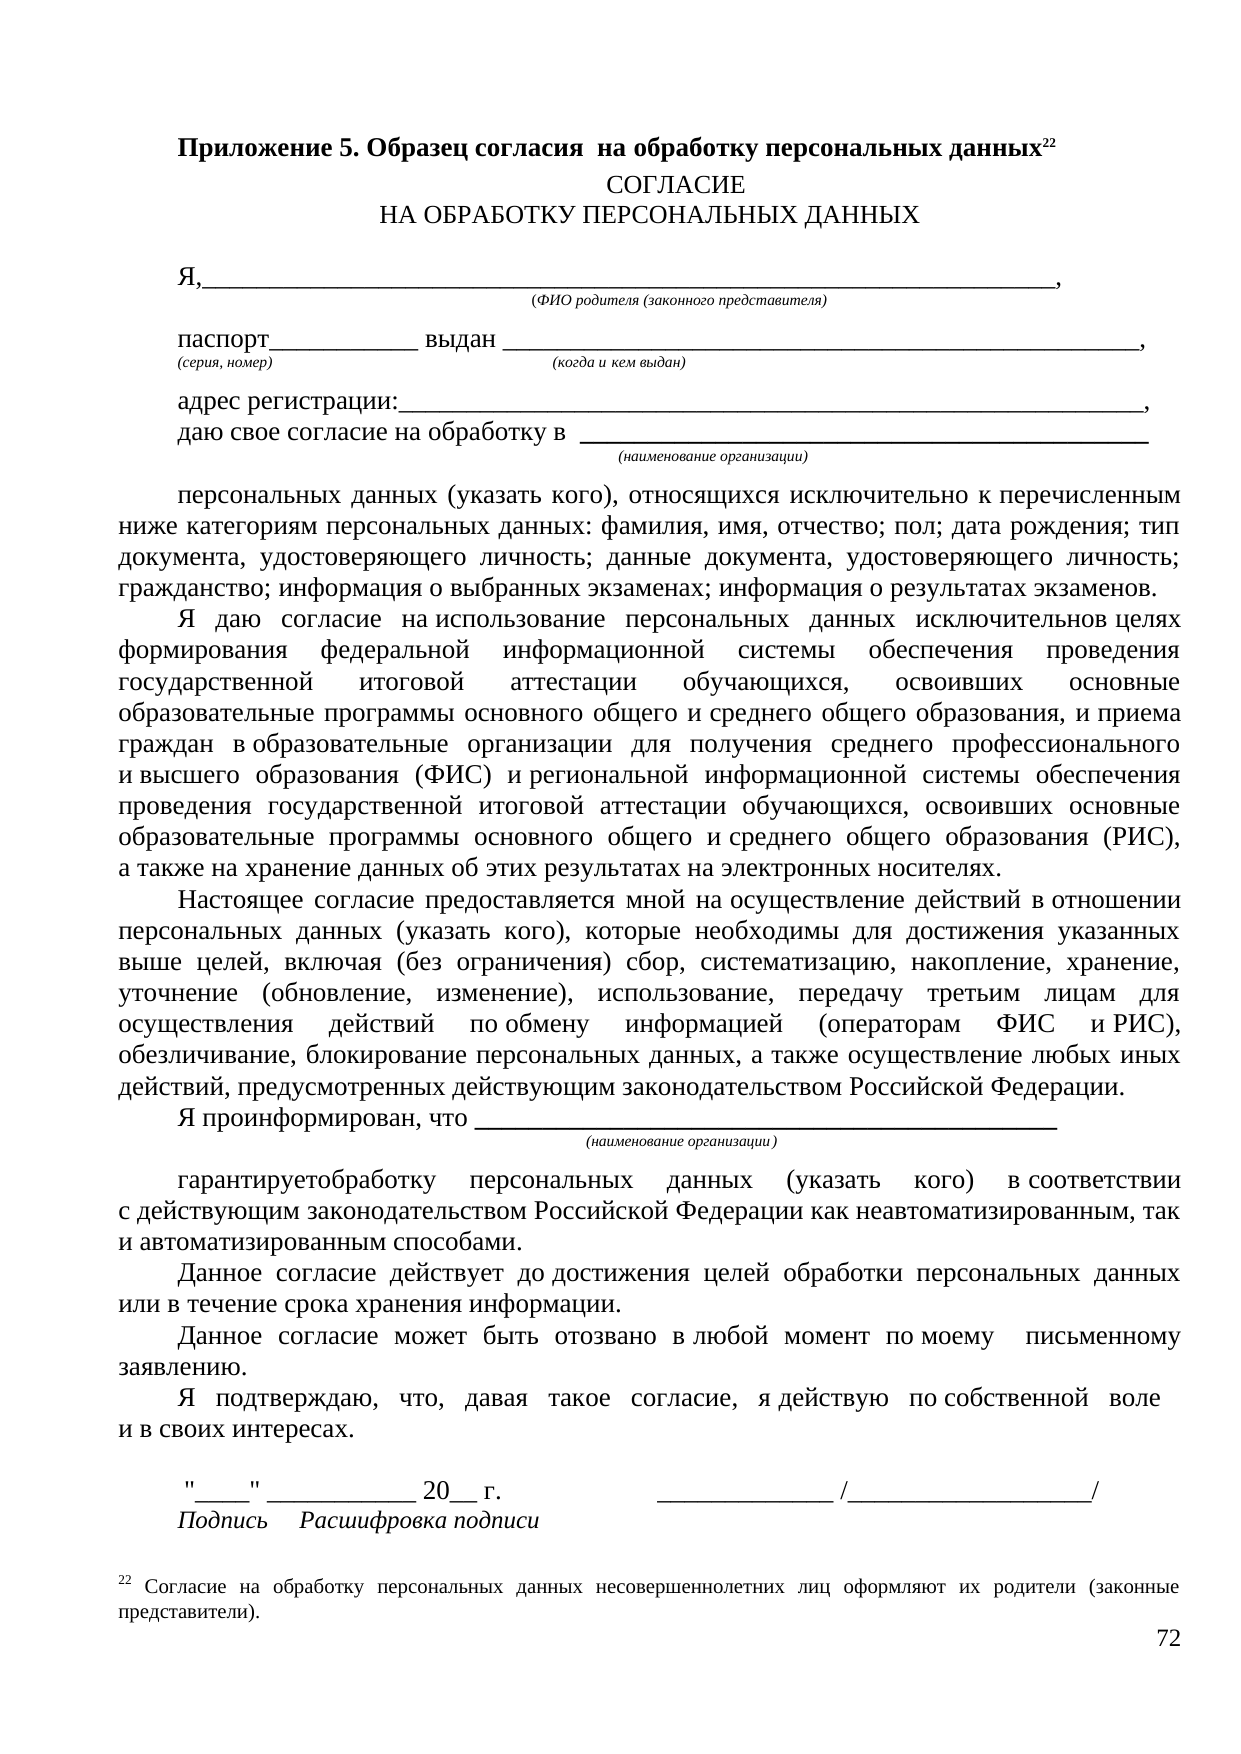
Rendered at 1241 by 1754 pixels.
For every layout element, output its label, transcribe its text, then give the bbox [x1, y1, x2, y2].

text паспорт___________ выдан _______________________________________________, [118, 322, 1181, 353]
text персональных данных (указать кого), относящихся исключительно к перечисленным ниже категориям персональных данных: фамилия, имя, отчество; пол; дата рождения; тип документа, удостоверяющего личность; данные документа, удостоверяющего личность; гражданство; информация о выбранных экзаменах; информация о результатах экзаменов. [118, 478, 1181, 602]
text гарантируетобработку персональных данных (указать кого) в соответствии с действующим законодательством Российской Федерации как неавтоматизированным, так и автоматизированным способами. [118, 1163, 1181, 1256]
text (ФИО родителя (законного представителя) [118, 291, 1181, 322]
text Я даю согласие на использование персональных данных исключительнов целях формирования федеральной информационной системы обеспечения проведения государственной итоговой аттестации обучающихся, освоивших основные образовательные программы основного общего и среднего общего образования, и приема граждан в образовательные организации для получения среднего профессионального и высшего образования (ФИС) и региональной информационной системы обеспечения проведения государственной итоговой аттестации обучающихся, освоивших основные образовательные программы основного общего и среднего общего образования (РИС), а также на хранение данных об этих результатах на электронных носителях. [118, 602, 1181, 883]
text Приложение 5. Образец согласия на обработку персональных данных [118, 131, 1181, 162]
text Данное согласие может быть отозвано в любой момент по моему письменному заявлению. [118, 1319, 1181, 1381]
text "____" ___________ 20__ г. _____________ /__________________/ [118, 1474, 1181, 1506]
text Я проинформирован, что ___________________________________________ [118, 1101, 1181, 1132]
text Я подтверждаю, что, давая такое согласие, я действую по собственной воле и в своих интересах. [118, 1381, 1181, 1443]
text Я,_______________________________________________________________, [118, 260, 1181, 291]
text СОГЛАСИЕ НА ОБРАБОТКУ ПЕРСОНАЛЬНЫХ ДАННЫХ [118, 169, 1181, 229]
text (наименование организации) [118, 447, 1181, 478]
text адрес регистрации:_______________________________________________________, [118, 384, 1181, 416]
text Настоящее согласие предоставляется мной на осуществление действий в отношении персональных данных (указать кого), которые необходимы для достижения указанных выше целей, включая (без ограничения) сбор, систематизацию, накопление, хранение, уточнение (обновление, изменение), использование, передачу третьим лицам для осуществления действий по обмену информацией (операторам ФИС и РИС), обезличивание, блокирование персональных данных, а также осуществление любых иных действий, предусмотренных действующим законодательством Российской Федерации. [118, 883, 1181, 1101]
text Данное согласие действует до достижения целей обработки персональных данных или в течение срока хранения информации. [118, 1256, 1181, 1319]
text даю свое согласие на обработку в __________________________________________ [118, 416, 1181, 447]
text (наименование организации) [118, 1132, 1181, 1163]
text Подпись Расшифровка подписи [118, 1506, 1181, 1534]
text (серия, номер) (когда и кем выдан) [118, 353, 1181, 384]
